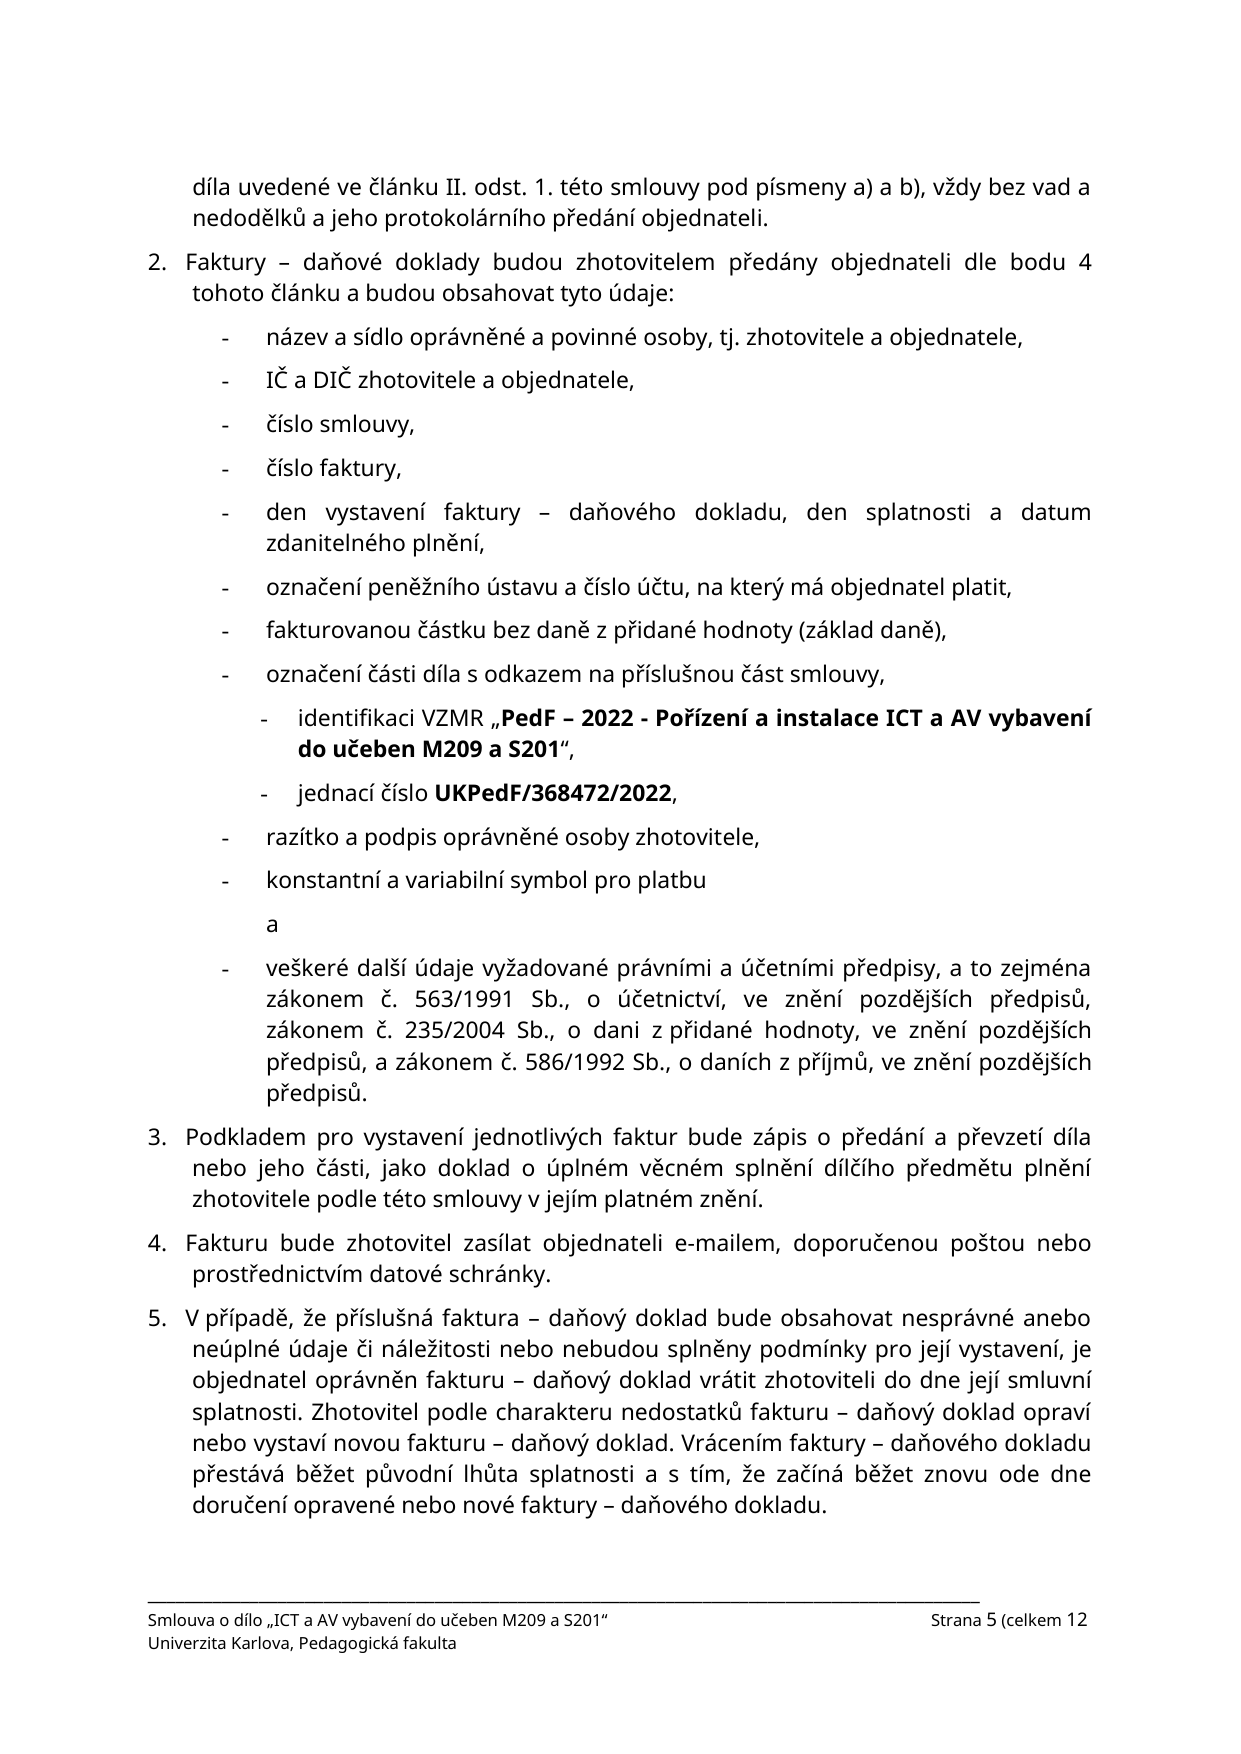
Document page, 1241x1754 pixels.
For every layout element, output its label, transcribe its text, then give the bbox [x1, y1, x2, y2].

list název a sídlo oprávněné a povinné osoby, tj. zhotovitele a objednatele, [221, 321, 1093, 352]
list konstantní a variabilní symbol pro platbu [221, 864, 1093, 896]
list Faktury – daňové doklady budou zhotovitelem předány objednateli dle bodu 4 tohoto článku a budou obsahovat tyto údaje: [148, 246, 1093, 308]
list IČ a DIČ zhotovitele a objednatele, [221, 364, 1093, 396]
list číslo faktury, [221, 452, 1093, 483]
list razítko a podpis oprávněné osoby zhotovitele, [221, 821, 1093, 852]
list identifikaci VZMR „PedF – 2022 - Pořízení a instalace ICT a AV vybavení do učeben M209 a S201“, [260, 702, 1093, 764]
list Podkladem pro vystavení jednotlivých faktur bude zápis o předání a převzetí díla nebo jeho části, jako doklad o úplném věcném splnění dílčího předmětu plnění zhotovitele podle této smlouvy v jejím platném znění. [148, 1121, 1093, 1214]
list V případě, že příslušná faktura – daňový doklad bude obsahovat nesprávné anebo neúplné údaje či náležitosti nebo nebudou splněny podmínky pro její vystavení, je objednatel oprávněn fakturu – daňový doklad vrátit zhotoviteli do dne její smluvní splatnosti. Zhotovitel podle charakteru nedostatků fakturu – daňový doklad opraví nebo vystaví novou fakturu – daňový doklad. Vrácením faktury – daňového dokladu přestává běžet původní lhůta splatnosti a s tím, že začíná běžet znovu ode dne doručení opravené nebo nové faktury – daňového dokladu. [148, 1302, 1093, 1521]
list jednací číslo UKPedF/368472/2022, [260, 777, 1093, 808]
list označení části díla s odkazem na příslušnou část smlouvy, [221, 658, 1093, 689]
list fakturovanou částku bez daně z přidané hodnoty (základ daně), [221, 614, 1093, 646]
list den vystavení faktury – daňového dokladu, den splatnosti a datum zdanitelného plnění, [221, 496, 1093, 558]
list veškeré další údaje vyžadované právními a účetními předpisy, a to zejména zákonem č. 563/1991 Sb., o účetnictví, ve znění pozdějších předpisů, zákonem č. 235/2004 Sb., o dani z přidané hodnoty, ve znění pozdějších předpisů, a zákonem č. 586/1992 Sb., o daních z příjmů, ve znění pozdějších předpisů. [221, 952, 1093, 1108]
list Fakturu bude zhotovitel zasílat objednateli e-mailem, doporučenou poštou nebo prostřednictvím datové schránky. [148, 1227, 1093, 1289]
text a [266, 908, 1093, 939]
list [148, 171, 1093, 233]
list označení peněžního ústavu a číslo účtu, na který má objednatel platit, [221, 571, 1093, 602]
list číslo smlouvy, [221, 408, 1093, 439]
